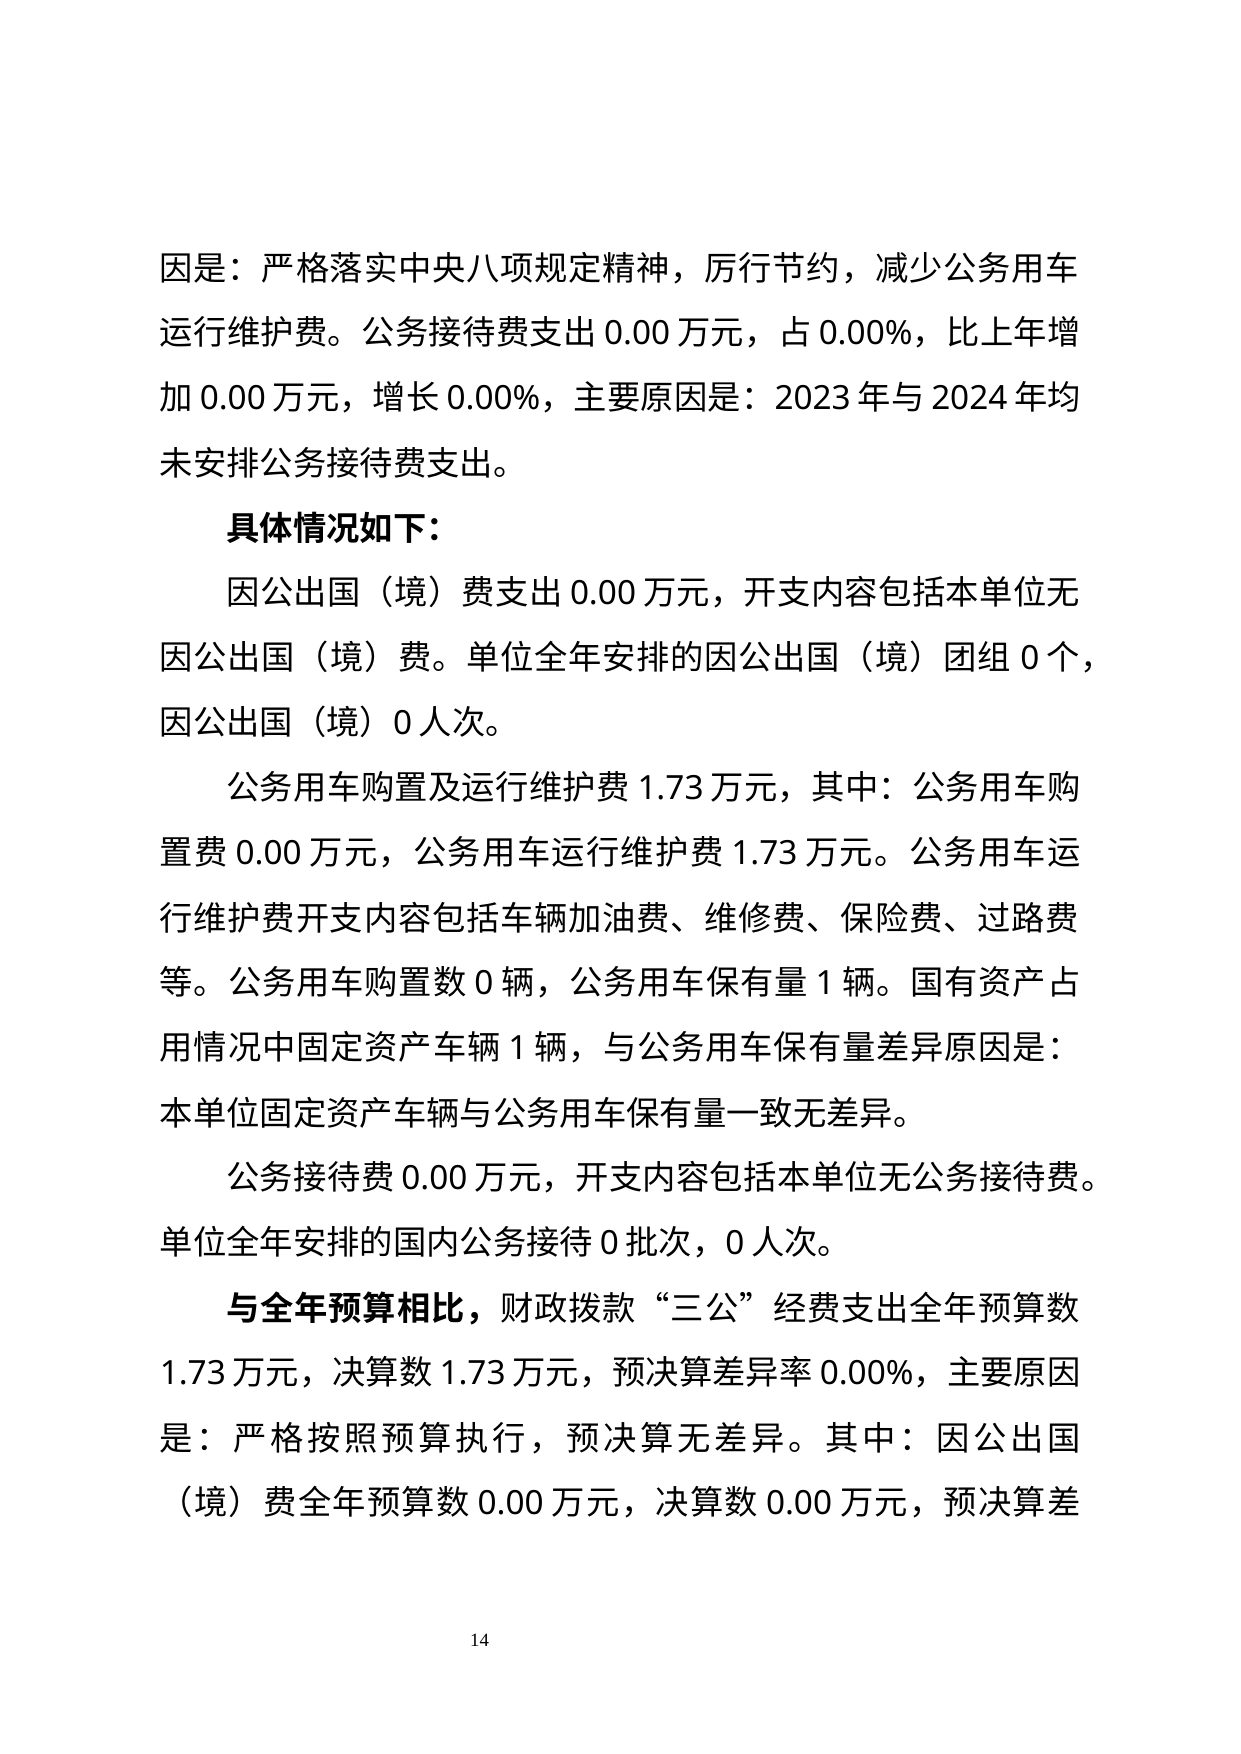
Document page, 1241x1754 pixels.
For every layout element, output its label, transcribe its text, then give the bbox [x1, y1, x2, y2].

text 因公出国（境）费支出0.00万元，开支内容包括本单位无因公出国（境）费。单位全年安排的因公出国（境）团组0个，因公出国（境）0人次。 [159, 558, 1081, 753]
text 公务接待费0.00万元，开支内容包括本单位无公务接待费。单位全年安排的国内公务接待0批次，0人次。 [159, 1143, 1081, 1273]
text 公务用车购置及运行维护费1.73万元，其中：公务用车购置费0.00万元，公务用车运行维护费1.73万元。公务用车运行维护费开支内容包括车辆加油费、维修费、保险费、过路费等。公务用车购置数0辆，公务用车保有量1辆。国有资产占用情况中固定资产车辆1辆，与公务用车保有量差异原因是：本单位固定资产车辆与公务用车保有量一致无差异。 [159, 753, 1081, 1143]
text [159, 233, 1081, 493]
text 具体情况如下： [159, 493, 1081, 558]
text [159, 1273, 1081, 1533]
